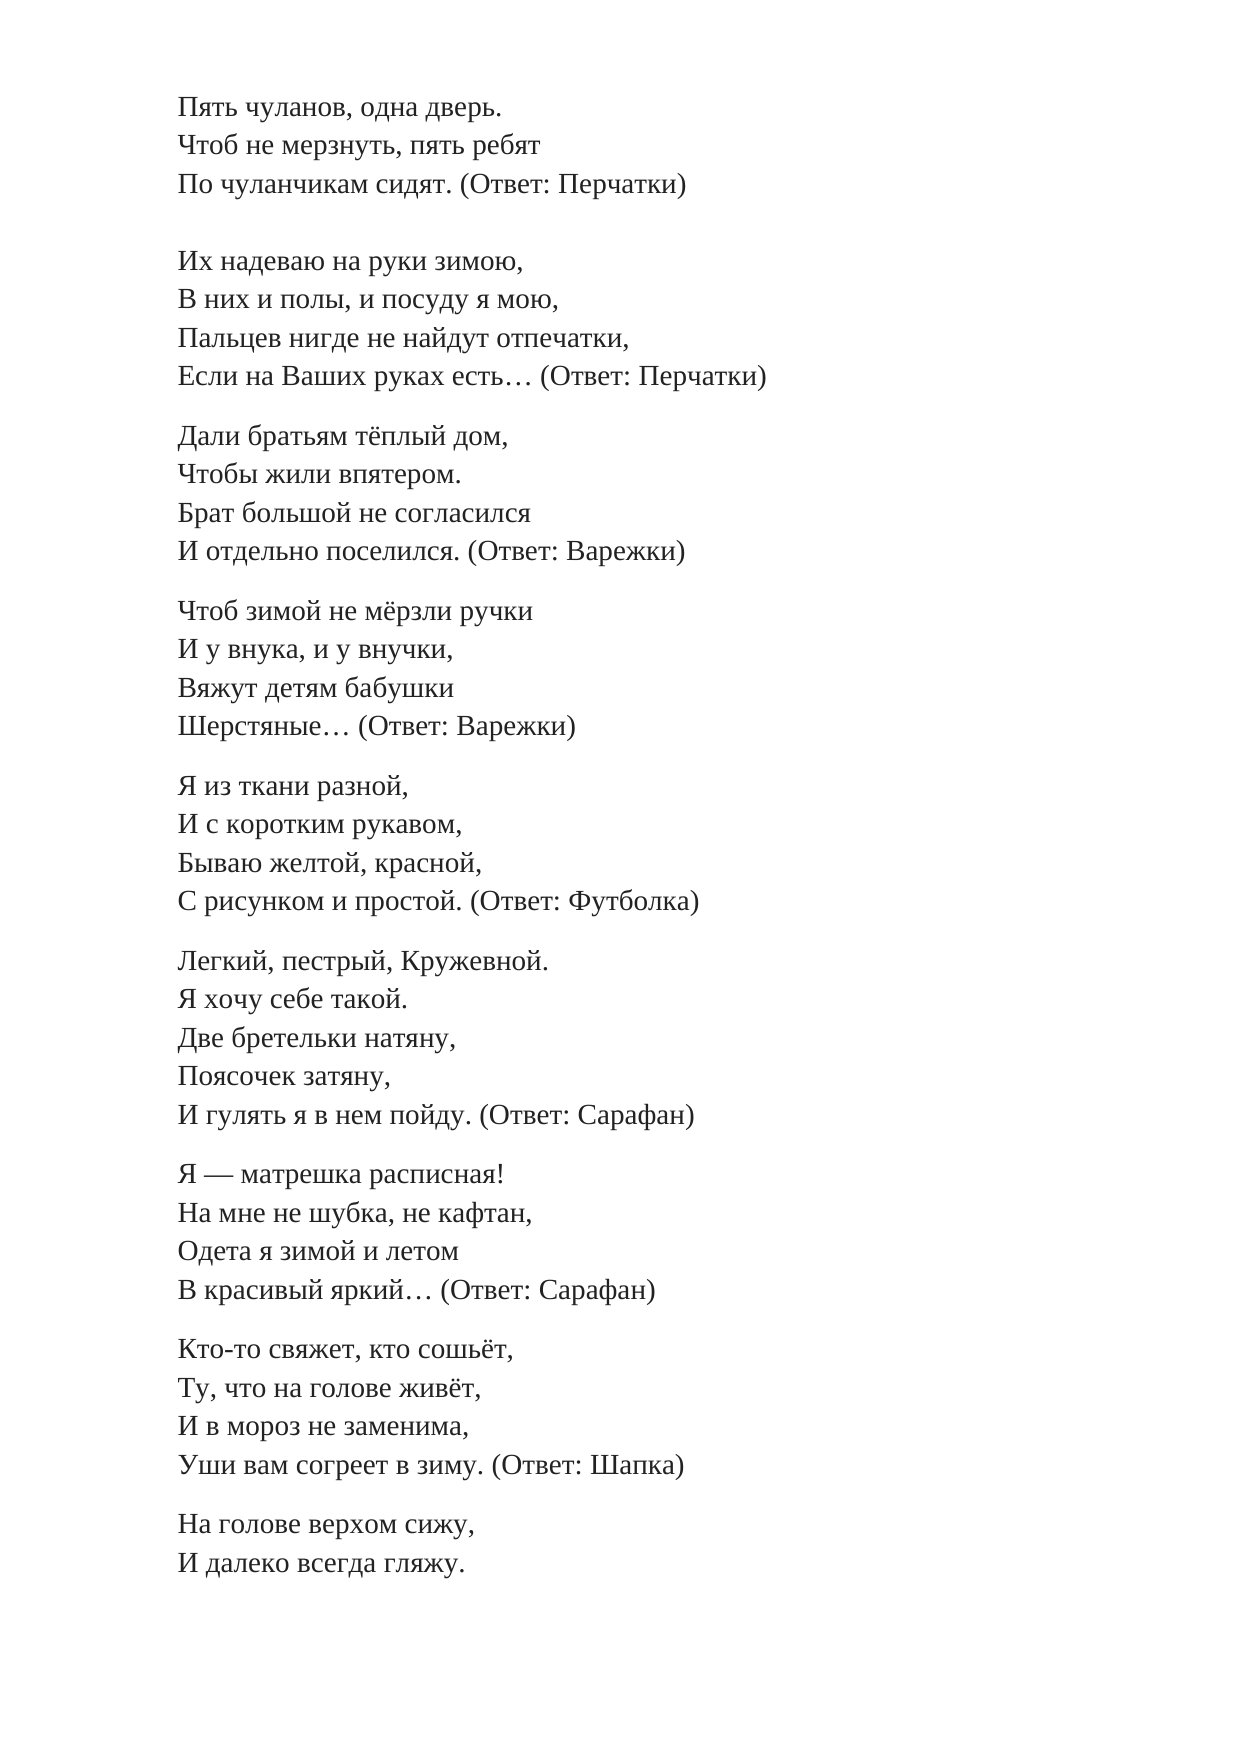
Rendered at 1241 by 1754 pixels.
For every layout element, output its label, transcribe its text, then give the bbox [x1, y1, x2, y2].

text Я — матрешка расписная! На мне не шубка, не кафтан, Одета я зимой и летом В красивый яркий… (Ответ: Сарафан) [177, 1156, 1152, 1306]
text Дали братьям тёплый дом, Чтобы жили впятером. Брат большой не согласился И отдельно поселился. (Ответ: Варежки) [177, 418, 1152, 567]
text Легкий, пестрый, Кружевной. Я хочу себе такой. Две бретельки натяну, Поясочек затяну, И гулять я в нем пойду. (Ответ: Сарафан) [177, 943, 1152, 1131]
text Я из ткани разной, И с коротким рукавом, Бываю желтой, красной, С рисунком и простой. (Ответ: Футболка) [177, 768, 1152, 917]
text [177, 89, 1152, 392]
text Кто-то свяжет, кто сошьёт, Ту, что на голове живёт, И в мороз не заменима, Уши вам согреет в зиму. (Ответ: Шапка) [177, 1331, 1152, 1481]
text Чтоб зимой не мёрзли ручки И у внука, и у внучки, Вяжут детям бабушки Шерстяные… (Ответ: Варежки) [177, 593, 1152, 742]
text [177, 1506, 1152, 1578]
